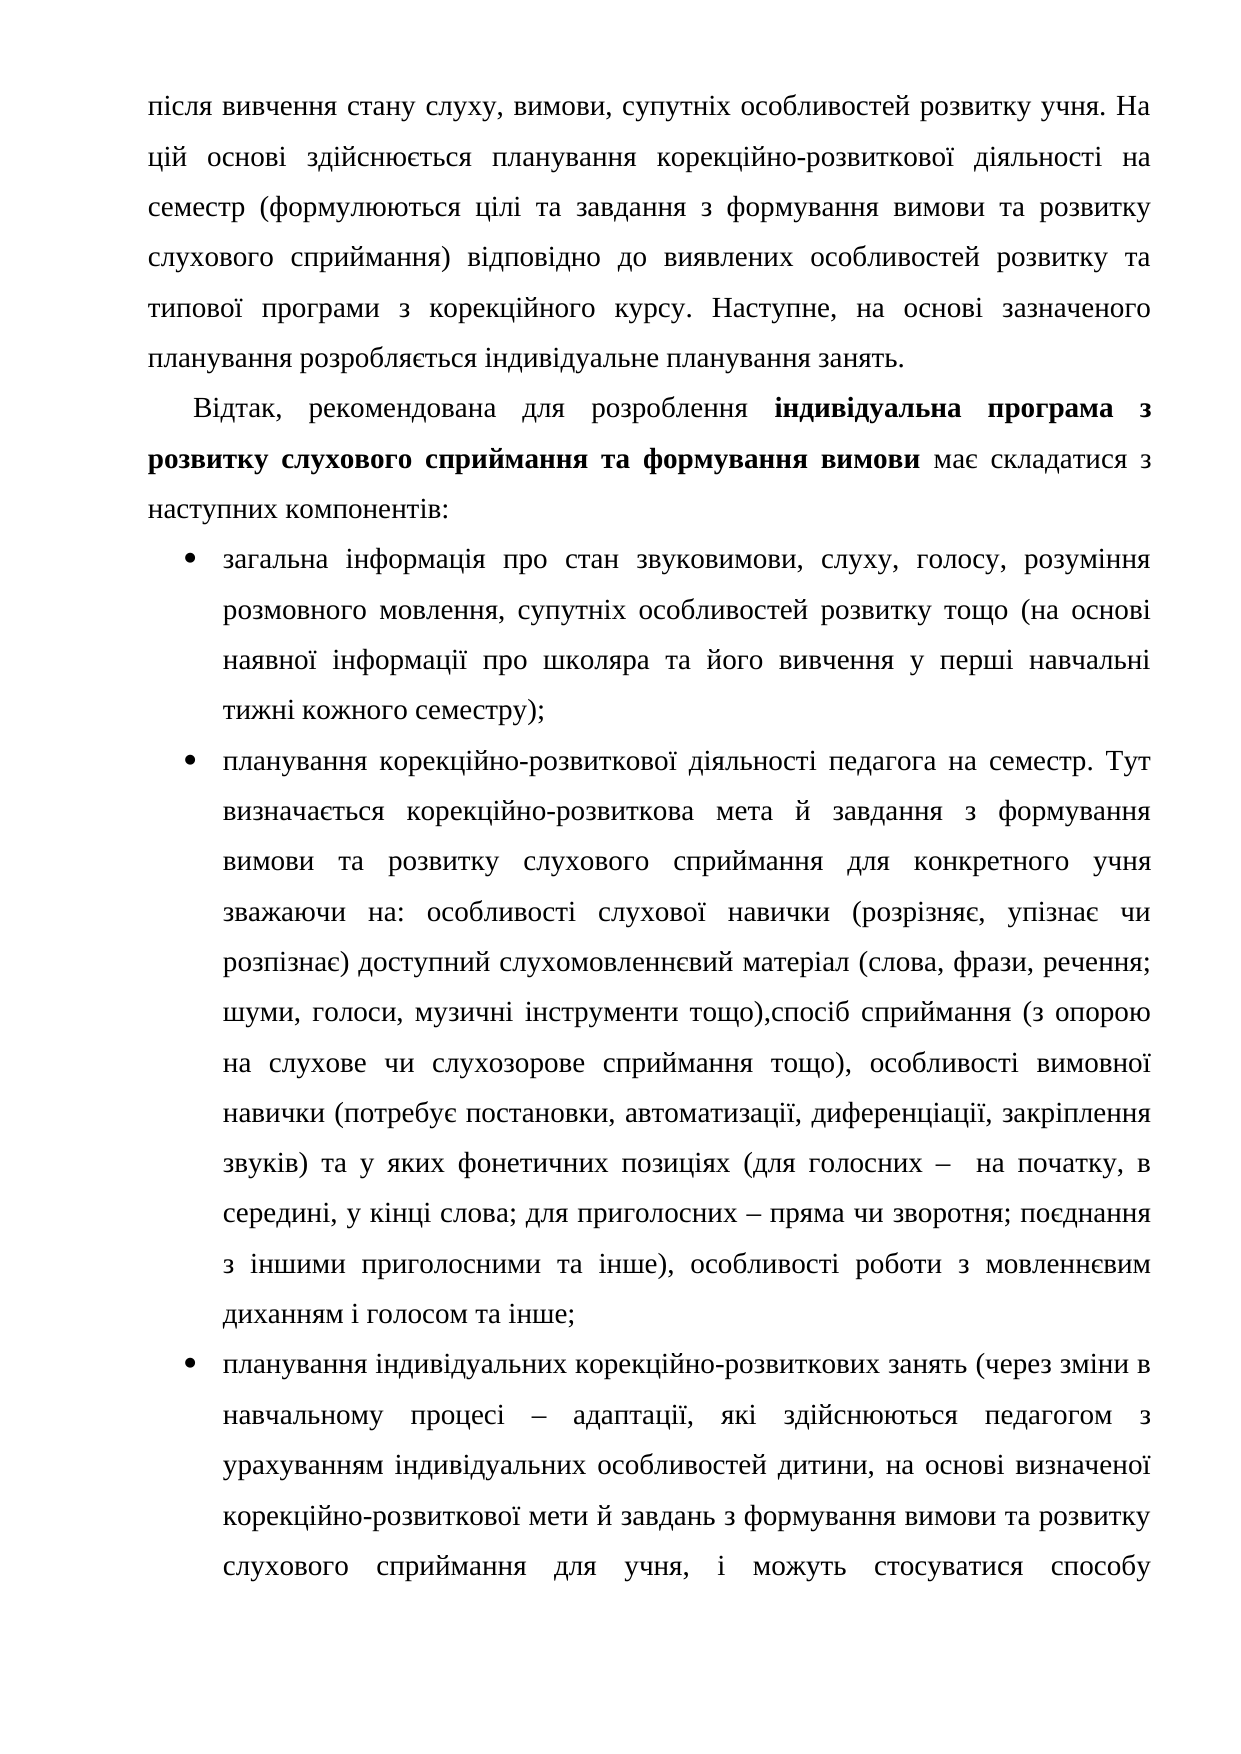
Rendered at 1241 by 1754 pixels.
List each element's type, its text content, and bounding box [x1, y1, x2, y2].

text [148, 88, 1152, 374]
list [185, 1347, 1152, 1581]
list загальна інформація про стан звуковимови, слуху, голосу, розуміння розмовного мовлення, супутніх особливостей розвитку тощо (на основі наявної інформації про школяра та його вивчення у перші навчальні тижні кожного семестру); [185, 541, 1152, 726]
text Відтак, рекомендована для розроблення індивідуальна програма з розвитку слухового сприймання та формування вимови має складатися з наступних компонентів: [148, 390, 1152, 524]
list планування корекційно-розвиткової діяльності педагога на семестр. Тут визначається корекційно-розвиткова мета й завдання з формування вимови та розвитку слухового сприймання для конкретного учня зважаючи на: особливості слухової навички (розрізняє, упізнає чи розпізнає) доступний слухомовленнєвий матеріал (слова, фрази, речення; шуми, голоси, музичні інструменти тощо),спосіб сприймання (з опорою на слухове чи слухозорове сприймання тощо), особливості вимовної навички (потребує постановки, автоматизації, диференціації, закріплення звуків) та у яких фонетичних позиціях (для голосних – на початку, в середині, у кінці слова; для приголосних – пряма чи зворотня; поєднання з іншими приголосними та інше), особливості роботи з мовленнєвим диханням і голосом та інше; [185, 743, 1152, 1330]
